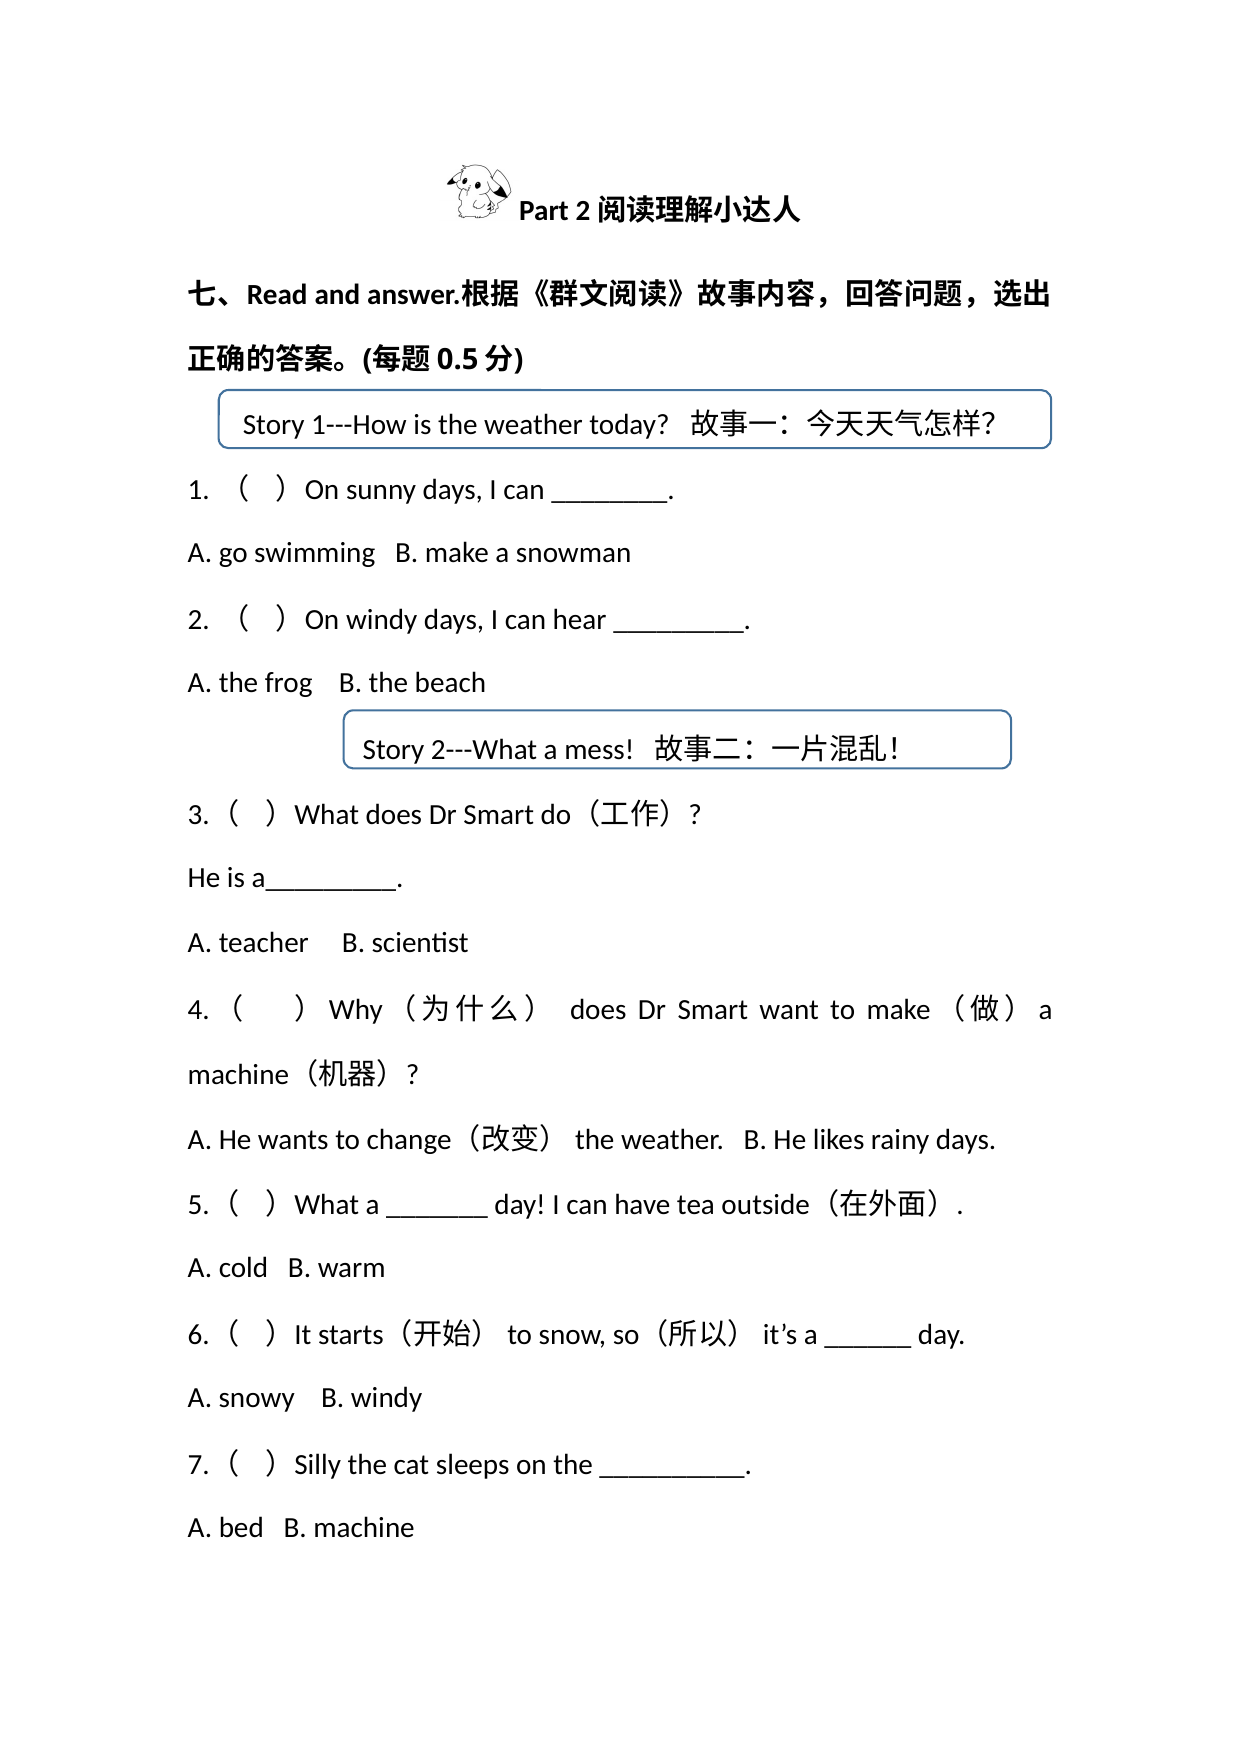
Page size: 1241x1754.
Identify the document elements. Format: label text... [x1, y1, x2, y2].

list （ ）On windy days, I can hear _________. [187, 584, 1053, 649]
list go swimming B. make a snowman [187, 519, 1053, 584]
text Story 2---What a mess! 故事二：一片混乱！ [187, 714, 1053, 779]
text 6.（ ）It starts（开始） to snow, so（所以） it’s a ______ day. [187, 1299, 1053, 1364]
text A. snowy B. windy [187, 1364, 1053, 1429]
text 7.（ ）Silly the cat sleeps on the __________. [187, 1429, 1053, 1494]
text Story 1---How is the weather today? 故事一：今天天气怎样？ [187, 389, 1053, 454]
list （ ）On sunny days, I can ________. [187, 454, 1053, 519]
text 3.（ ）What does Dr Smart do（工作）? [187, 779, 1053, 844]
text Part 2 阅读理解小达人 [187, 162, 1053, 259]
list bed B. machine [187, 1494, 1053, 1559]
list He wants to change（改变） the weather. B. He likes rainy days. [187, 1104, 1053, 1169]
list teacher B. scientist [187, 909, 1053, 974]
picture [439, 162, 519, 221]
list cold B. warm [187, 1234, 1053, 1299]
text 5.（ ）What a _______ day! I can have tea outside（在外面）. [187, 1169, 1053, 1234]
list the frog B. the beach [187, 649, 1053, 714]
text 4.（ ）Why（为什么） does Dr Smart want to make（做）a machine（机器）? [187, 974, 1053, 1104]
text 七、Read and answer.根据《群文阅读》故事内容，回答问题，选出正确的答案。(每题0.5分) [187, 259, 1053, 389]
text He is a_________. [187, 844, 1053, 909]
